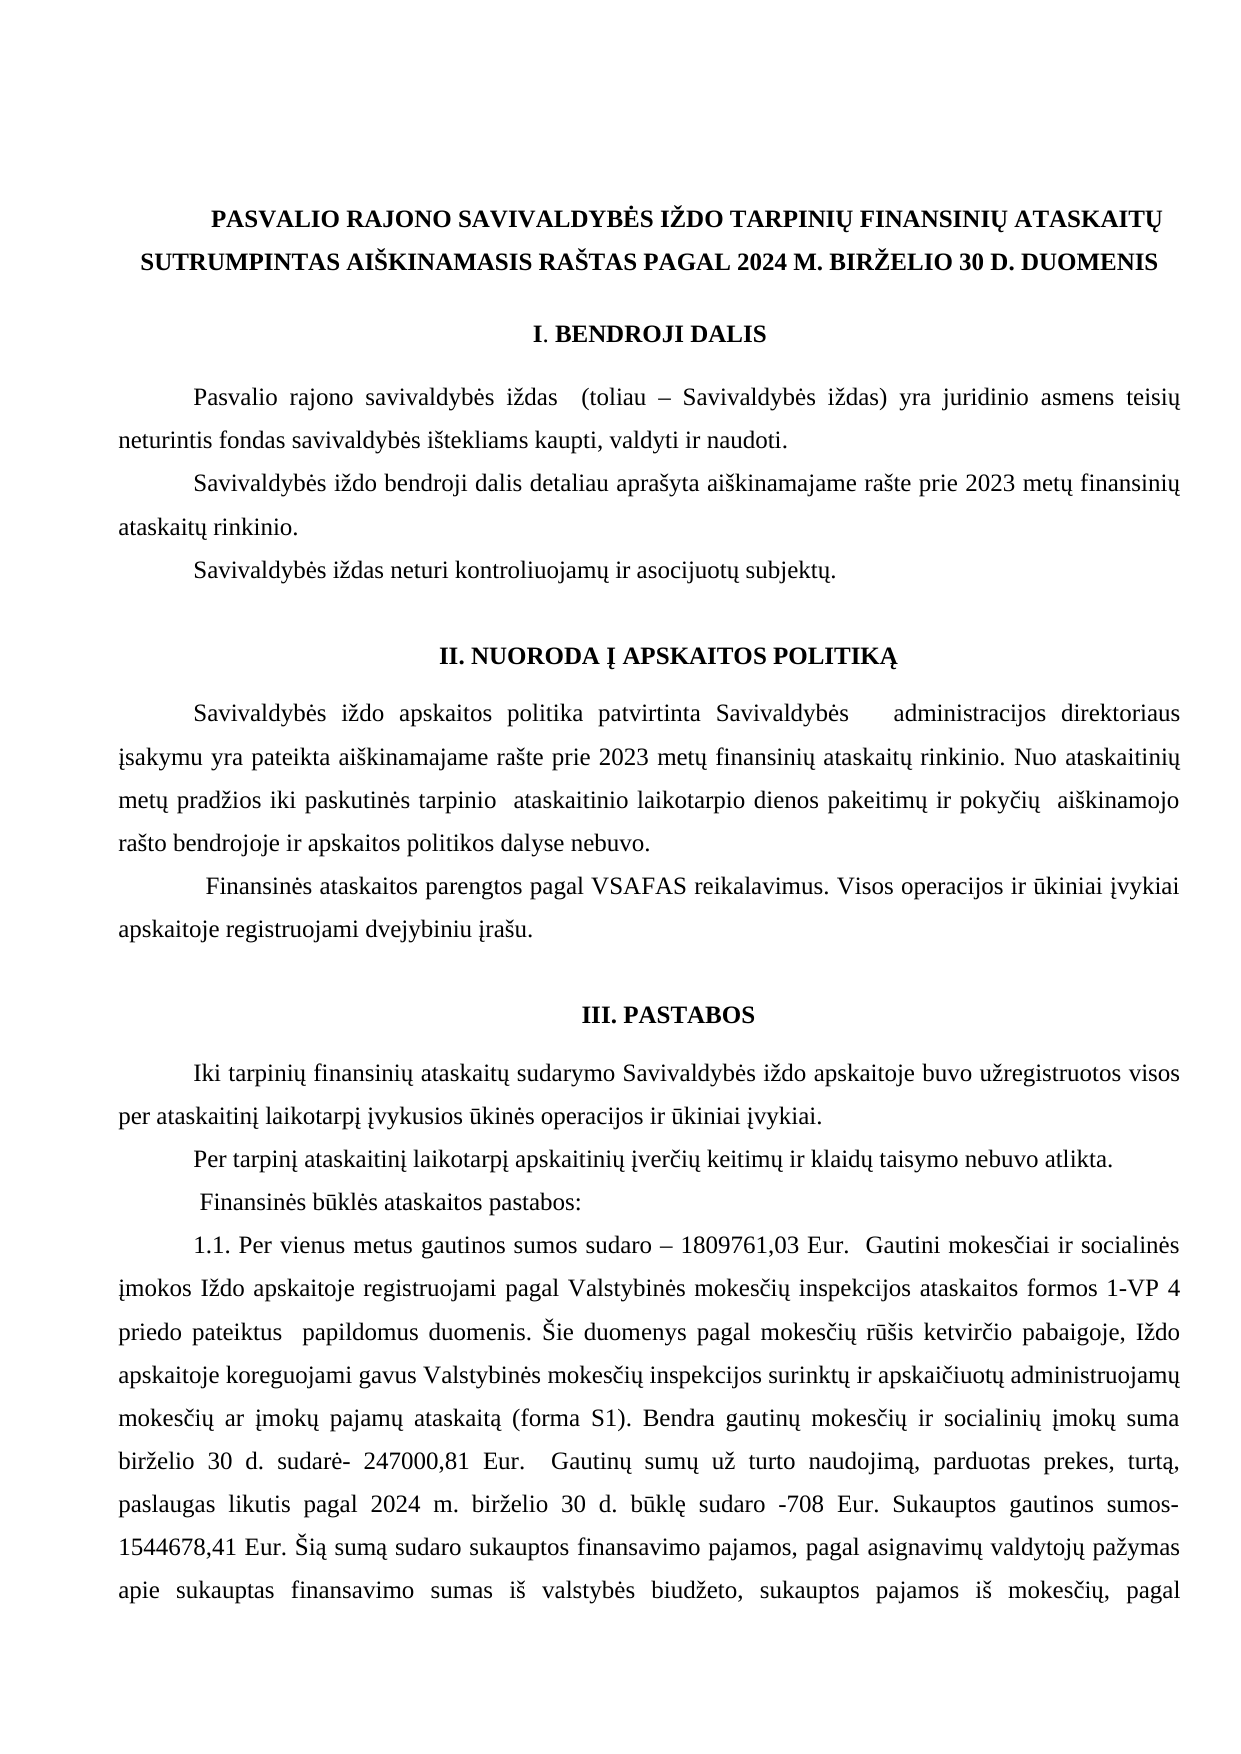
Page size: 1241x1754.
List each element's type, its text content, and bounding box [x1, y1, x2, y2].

text II. NUORODA Į politikĄ [118, 641, 1181, 670]
text Finansinės būklės ataskaitos pastabos: [118, 1187, 1181, 1216]
text III. PASTABOS [118, 1000, 1181, 1029]
text Pasvalio rajono savivaldybės iždas (toliau – Savivaldybės iždas) yra juridinio asmens teisių neturintis fondas savivaldybės ištekliams kaupti, valdyti ir naudoti. [118, 382, 1181, 454]
subtitle I. BENDROJI DALIS [118, 319, 1181, 348]
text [118, 1230, 1181, 1604]
text Finansinės ataskaitos parengtos pagal VSAFAS reikalavimus. Visos operacijos ir ūkiniai įvykiai apskaitoje registruojami dvejybiniu įrašu. [118, 871, 1181, 943]
text Per tarpinį ataskaitinį laikotarpį apskaitinių įverčių keitimų ir klaidų taisymo nebuvo atlikta. [118, 1144, 1181, 1173]
text Iki tarpinių finansinių ataskaitų sudarymo Savivaldybės iždo apskaitoje buvo užregistruotos visos per ataskaitinį laikotarpį įvykusios ūkinės operacijos ir ūkiniai įvykiai. [118, 1058, 1181, 1130]
text Savivaldybės iždo bendroji dalis detaliau aprašyta aiškinamajame rašte prie 2023 metų finansinių ataskaitų rinkinio. [118, 468, 1181, 540]
text Savivaldybės iždas neturi kontroliuojamų ir asocijuotų subjektų. [118, 555, 1181, 583]
text Savivaldybės iždo apskaitos politika patvirtinta Savivaldybės administracijos direktoriaus įsakymu yra pateikta aiškinamajame rašte prie 2023 metų finansinių ataskaitų rinkinio. Nuo ataskaitinių metų pradžios iki paskutinės tarpinio ataskaitinio laikotarpio dienos pakeitimų ir pokyčių aiškinamojo rašto bendrojoje ir apskaitos politikos dalyse nebuvo. [118, 698, 1181, 857]
text PASVALIO RAJONO SAVIVALDYBĖS IŽDO TARPINIŲ FINANSINIŲ ATASKAITŲ SUTRUMPINTAS AIŠKINAMASIS RAŠTAS PAGAL 2024 M. BIRŽELIO 30 D. DUOMENIS [118, 204, 1181, 276]
